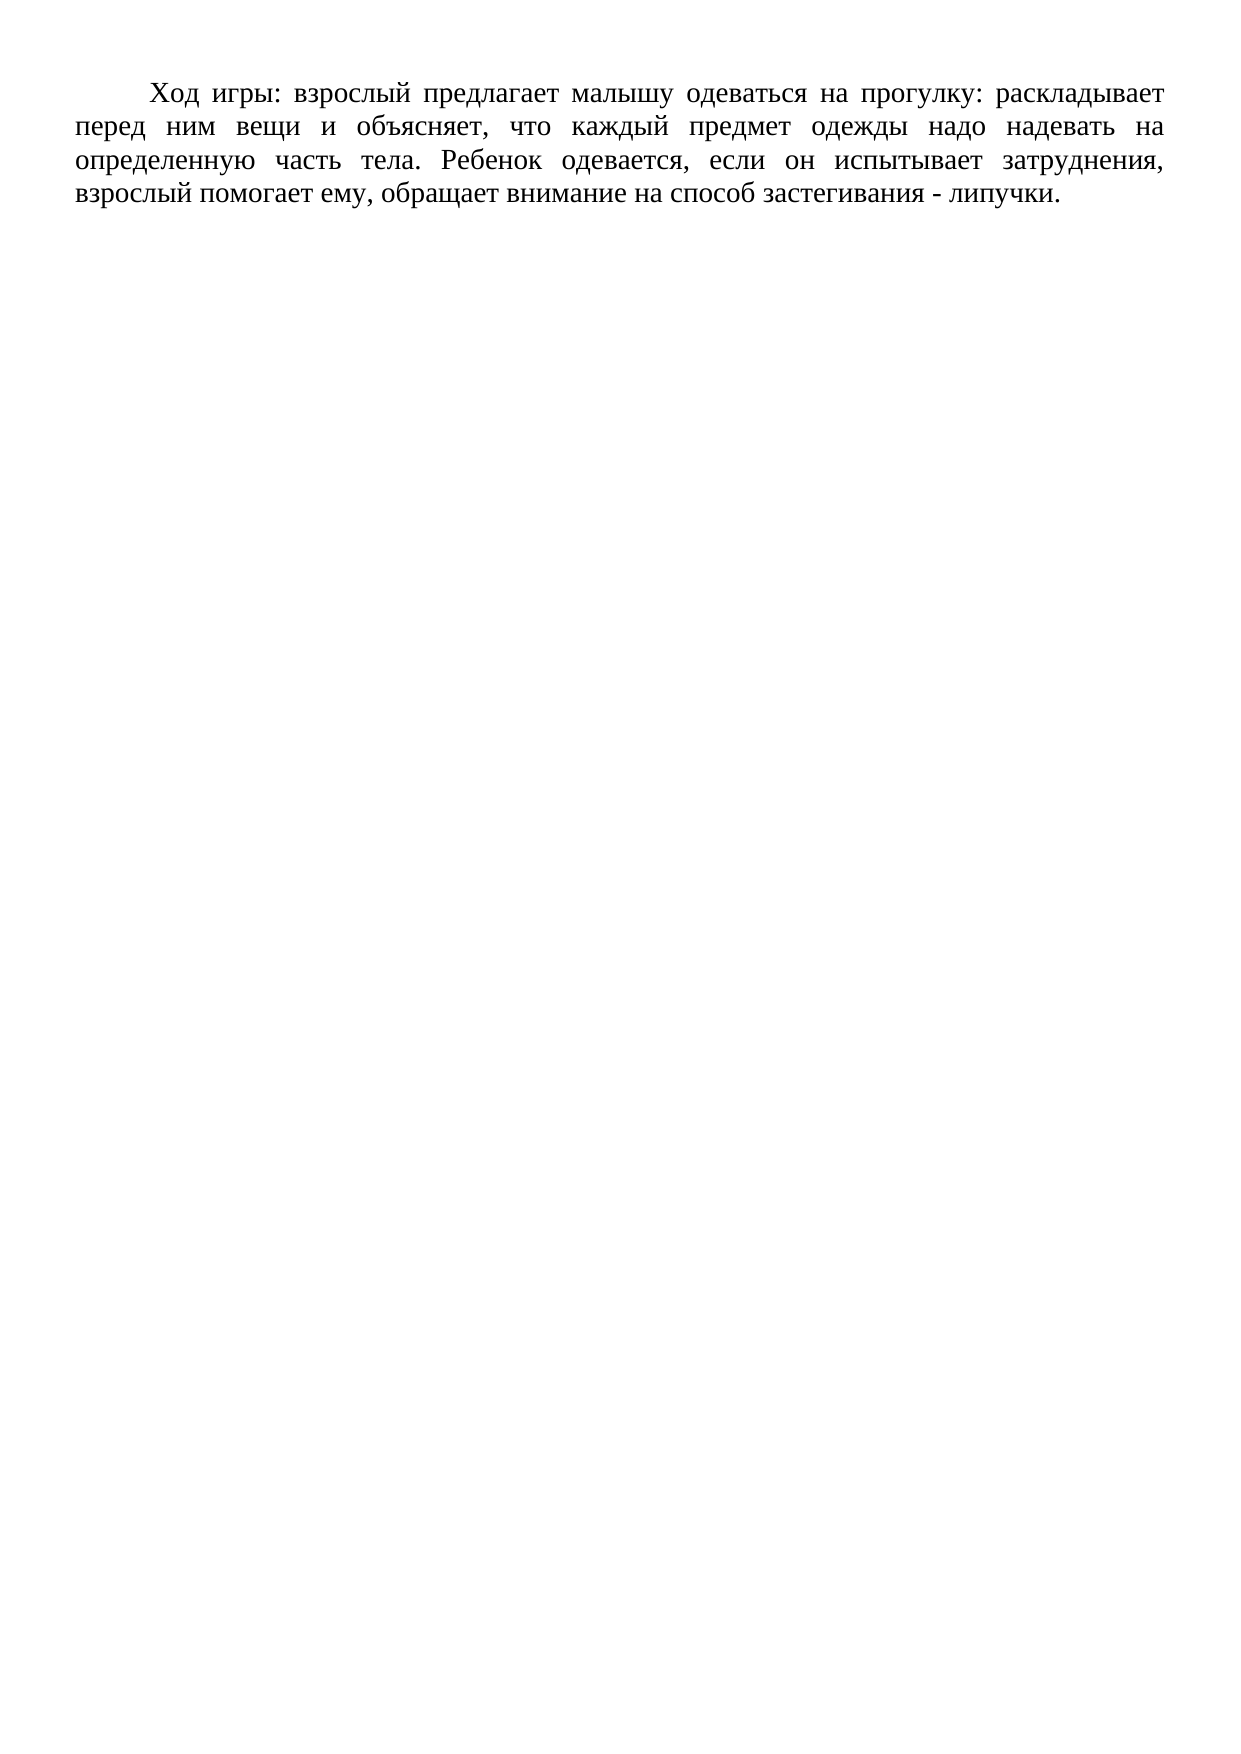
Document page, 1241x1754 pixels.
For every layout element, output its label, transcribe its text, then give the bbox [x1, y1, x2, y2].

text Ход игры: взрослый предлагает малышу одеваться на прогулку: раскладывает перед ним вещи и объясняет, что каждый предмет одежды надо надевать на определенную часть тела. Ребенок одевается, если он испытывает затруднения, взрослый помогает ему, обращает внимание на способ застегивания - липучки. [75, 75, 1165, 209]
